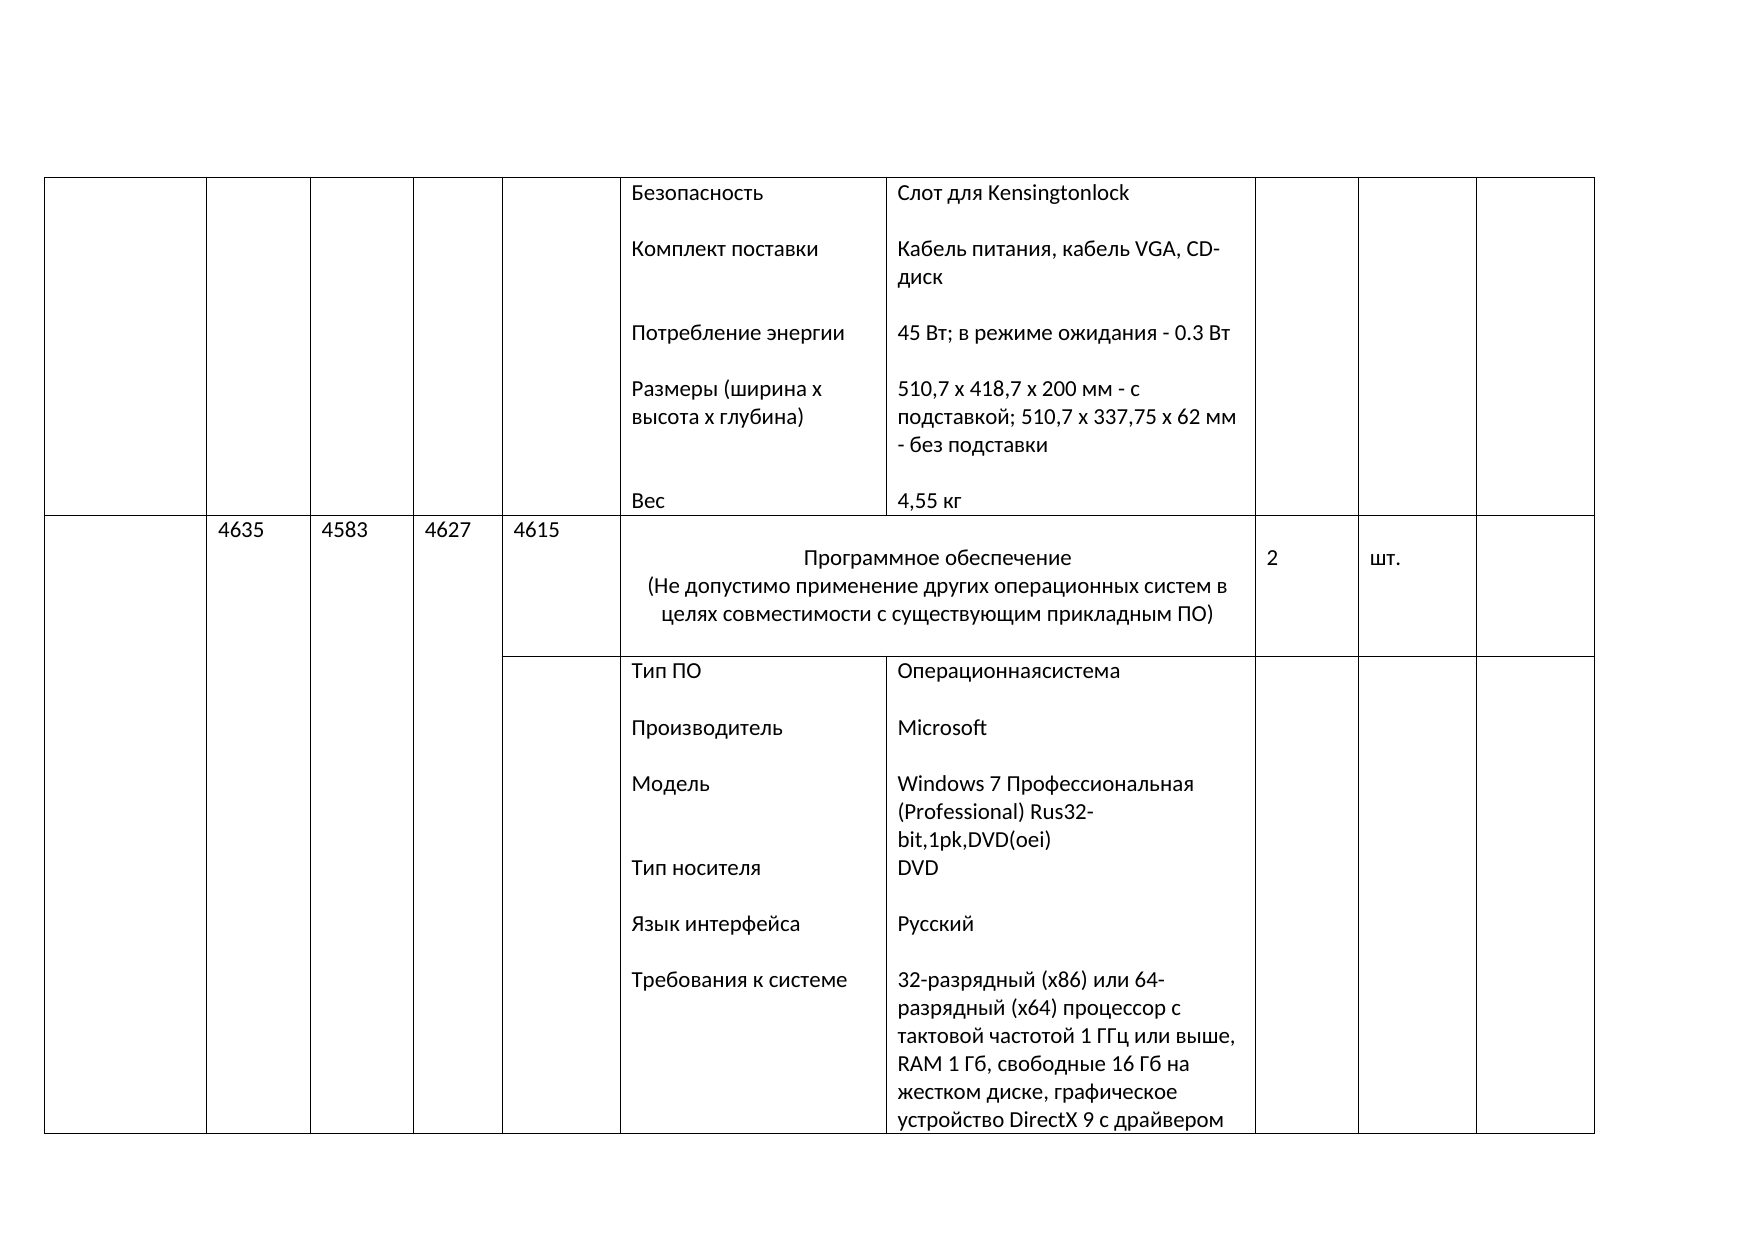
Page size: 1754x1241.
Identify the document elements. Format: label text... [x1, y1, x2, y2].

table_cell 4627 [414, 516, 502, 1133]
table_cell Программное обеспечение (Не допустимо применение других операционных систем в целях совместимости с существующим прикладным ПО) [621, 516, 1255, 656]
table_cell [1256, 657, 1358, 1133]
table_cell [887, 178, 1255, 514]
table_cell 4615 [503, 516, 620, 656]
table_cell [1256, 178, 1358, 514]
table_cell [45, 516, 206, 1133]
table_cell [1477, 178, 1594, 514]
table_cell шт. [1359, 516, 1476, 656]
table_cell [621, 178, 886, 514]
table_cell [1359, 178, 1476, 514]
table_cell 4635 [207, 516, 310, 1133]
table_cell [887, 657, 1255, 1133]
table_cell 4583 [311, 516, 413, 1133]
table_cell [1477, 516, 1594, 656]
table_cell [1477, 657, 1594, 1133]
table_cell 2 [1256, 516, 1358, 656]
table_cell [503, 657, 620, 1133]
table_cell [1359, 657, 1476, 1133]
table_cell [621, 657, 886, 1133]
